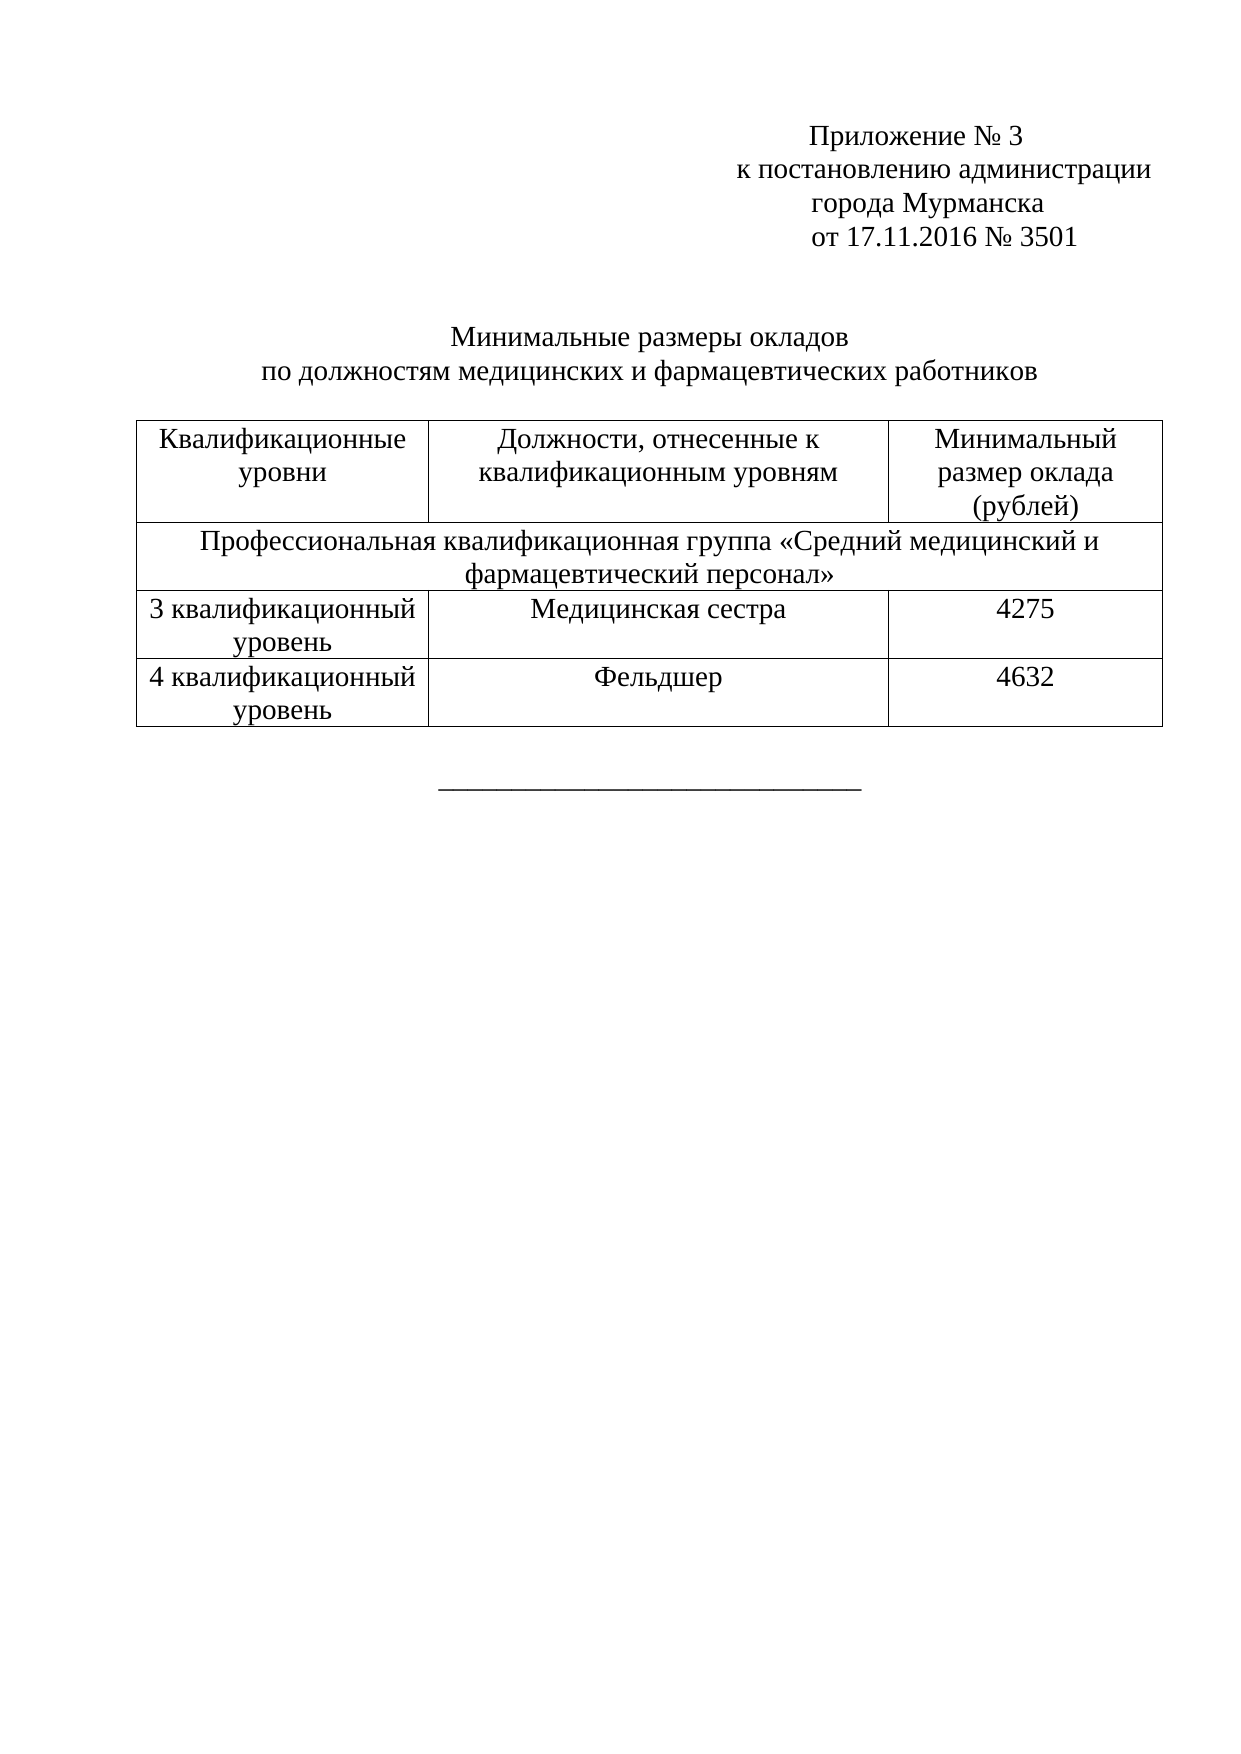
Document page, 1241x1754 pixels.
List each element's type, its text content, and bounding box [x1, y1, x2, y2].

table_cell 4275 [889, 591, 1162, 658]
table_cell 4632 [889, 659, 1162, 726]
table_header Минимальный размер оклада (рублей) [889, 421, 1162, 522]
text города Мурманска [148, 185, 1152, 219]
table_cell Фельдшер [429, 659, 888, 726]
table_header Квалификационные уровни [137, 421, 428, 522]
text Минимальные размеры окладов [148, 319, 1152, 353]
text к постановлению администрации [148, 152, 1152, 185]
table_cell Профессиональная квалификационная группа «Средний медицинский и фармацевтический персонал» [137, 523, 1162, 590]
text _____________________________ [148, 761, 1152, 794]
table_cell Медицинская сестра [429, 591, 888, 658]
text от 17.11.2016 № 3501 [148, 219, 1152, 252]
table_cell 3 квалификационный уровень [137, 591, 428, 658]
text Приложение № 3 [148, 118, 1152, 152]
table_cell 4 квалификационный уровень [137, 659, 428, 726]
table_header Должности, отнесенные к квалификационным уровням [429, 421, 888, 522]
text по должностям медицинских и фармацевтических работников [148, 353, 1152, 386]
